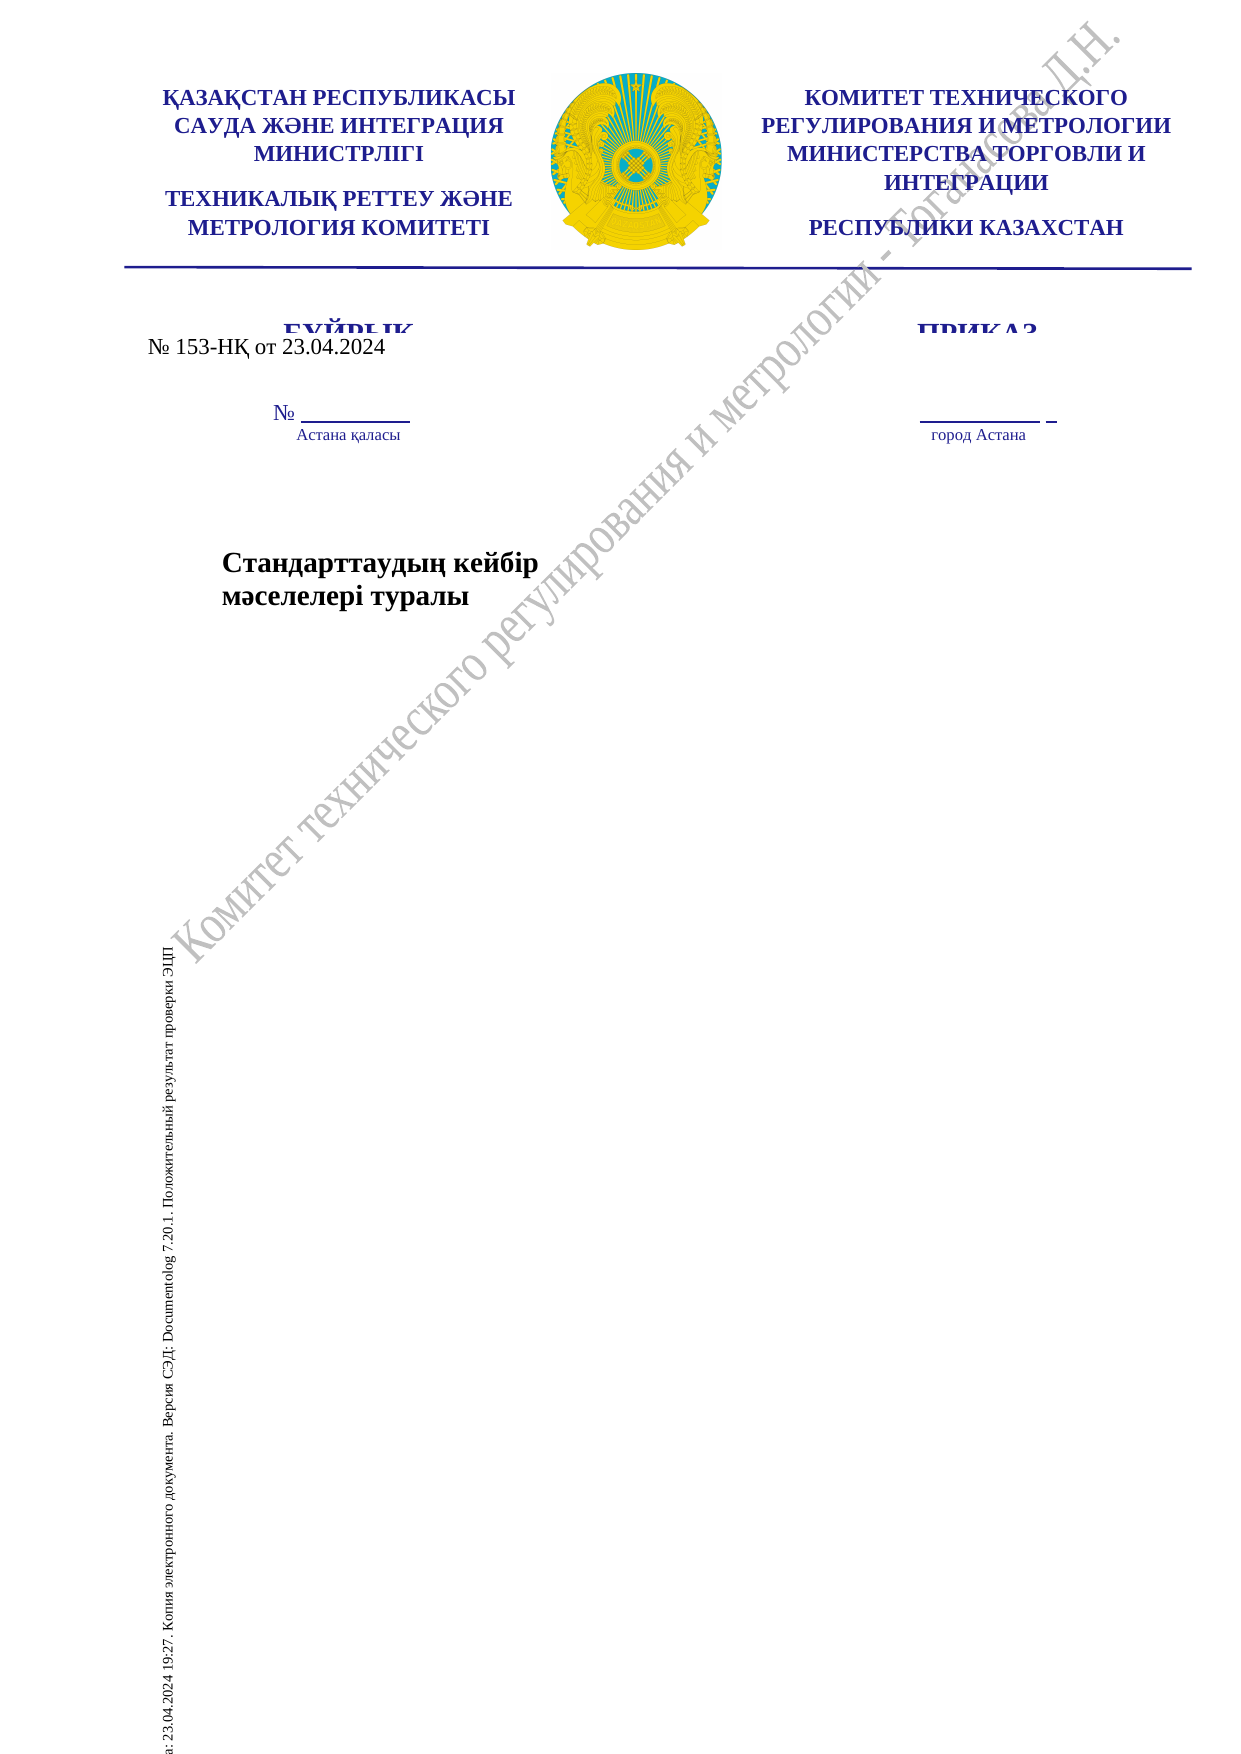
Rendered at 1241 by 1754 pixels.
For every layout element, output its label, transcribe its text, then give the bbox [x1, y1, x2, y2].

picture [550, 73, 722, 250]
text № 153-НҚ от 23.04.2024 [148, 333, 1152, 359]
text Стандарттаудың кейбір [148, 545, 1152, 578]
text мәселелері туралы [148, 578, 1152, 612]
text Астана қаласы город Астана [148, 425, 1152, 444]
text № . [148, 398, 1152, 425]
